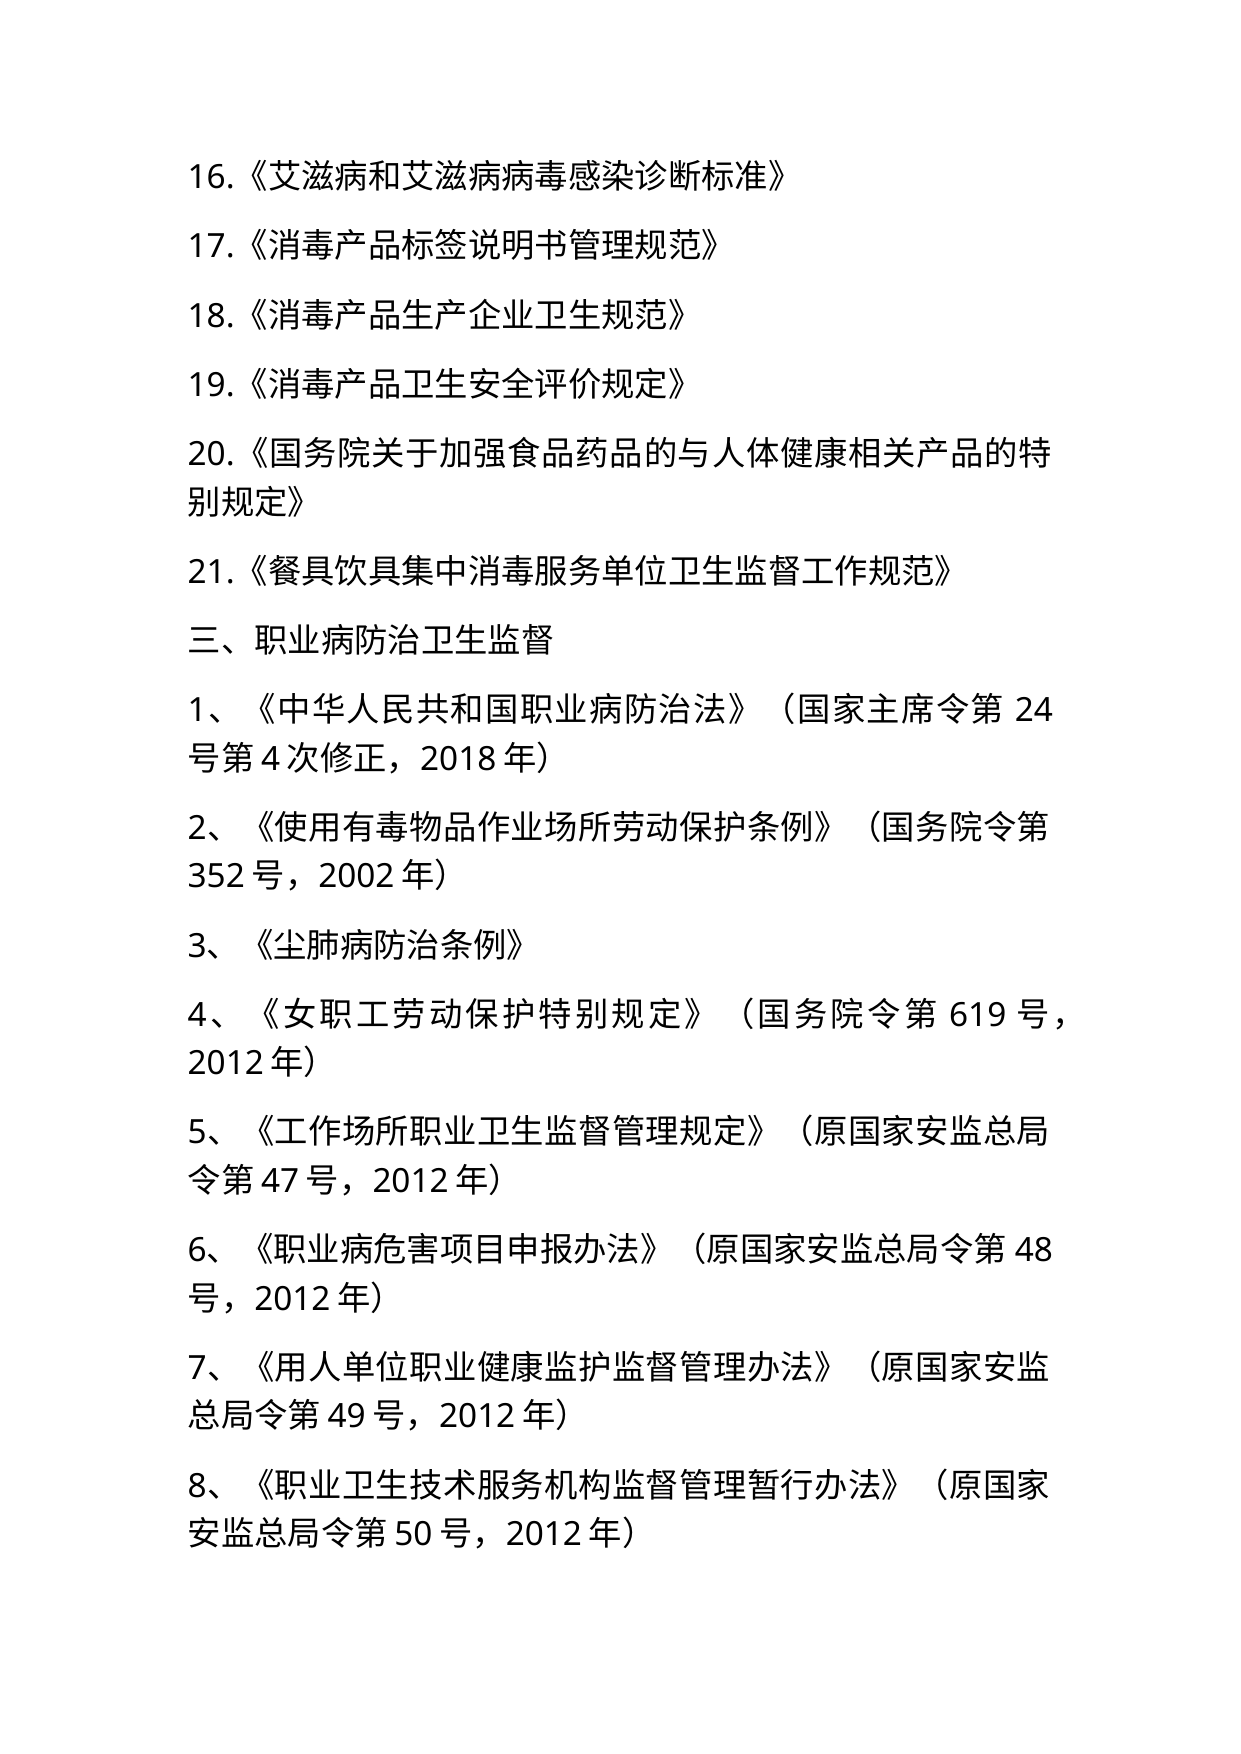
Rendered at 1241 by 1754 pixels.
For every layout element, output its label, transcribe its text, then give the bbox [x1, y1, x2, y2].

text 3、《尘肺病防治条例》 [187, 918, 1053, 967]
text 17.《消毒产品标签说明书管理规范》 [187, 219, 1053, 268]
text 8、《职业卫生技术服务机构监督管理暂行办法》（原国家安监总局令第50号，2012年） [187, 1458, 1053, 1555]
text 18.《消毒产品生产企业卫生规范》 [187, 288, 1053, 337]
text 16.《艾滋病和艾滋病病毒感染诊断标准》 [187, 150, 1053, 198]
text 5、《工作场所职业卫生监督管理规定》（原国家安监总局令第47号，2012年） [187, 1105, 1053, 1202]
text 6、《职业病危害项目申报办法》（原国家安监总局令第48号，2012年） [187, 1223, 1053, 1320]
text 7、《用人单位职业健康监护监督管理办法》（原国家安监总局令第49号，2012年） [187, 1341, 1053, 1438]
text 三、职业病防治卫生监督 [187, 614, 1053, 662]
text 4、《女职工劳动保护特别规定》（国务院令第619号，2012年） [187, 988, 1053, 1084]
text 19.《消毒产品卫生安全评价规定》 [187, 358, 1053, 406]
text 2、《使用有毒物品作业场所劳动保护条例》（国务院令第352号，2002年） [187, 801, 1053, 897]
text 21.《餐具饮具集中消毒服务单位卫生监督工作规范》 [187, 544, 1053, 593]
text 1、《中华人民共和国职业病防治法》（国家主席令第24号第4次修正，2018年） [187, 683, 1053, 780]
text 20.《国务院关于加强食品药品的与人体健康相关产品的特别规定》 [187, 427, 1053, 524]
